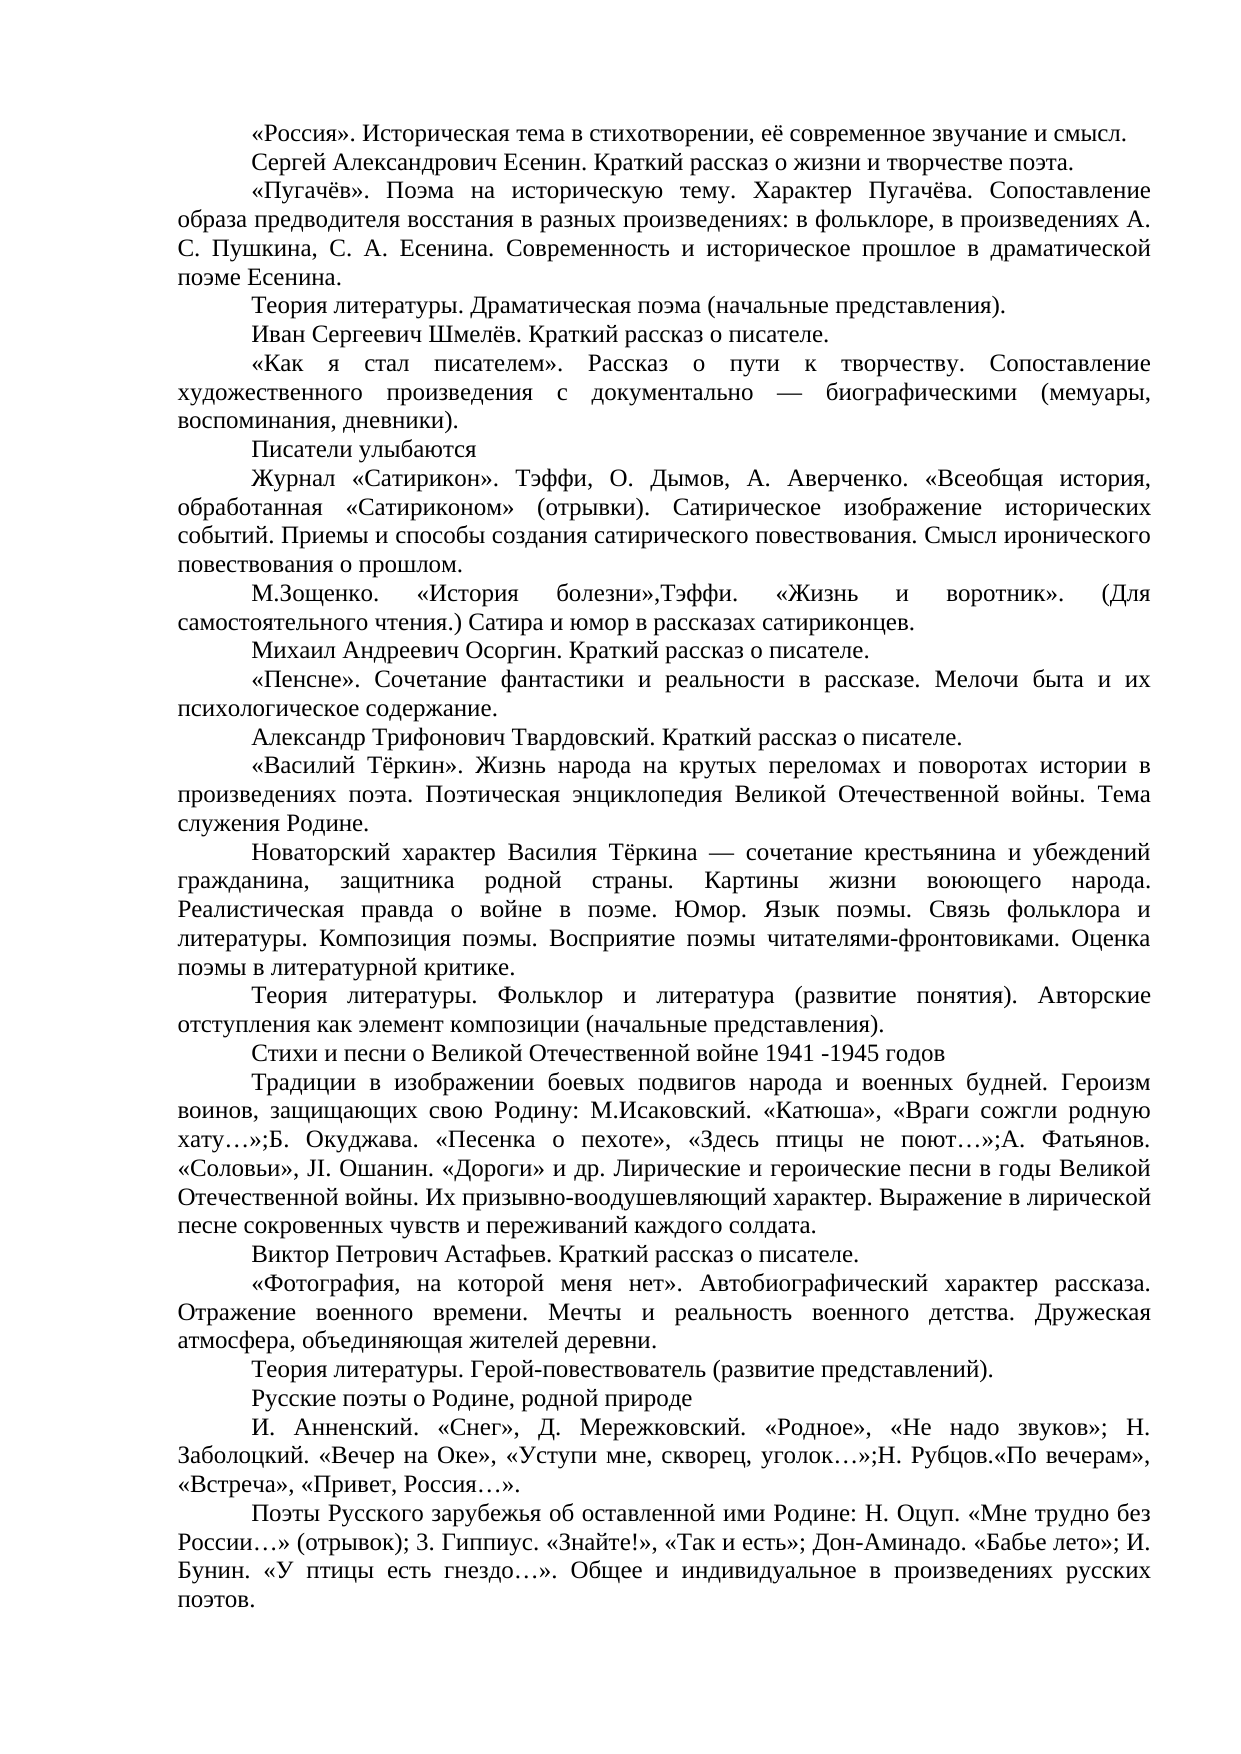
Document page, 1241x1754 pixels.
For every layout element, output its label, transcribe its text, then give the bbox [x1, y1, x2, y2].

text Александр Трифонович Твардовский. Краткий рассказ о писателе. [177, 722, 1152, 751]
text «Василий Тёркин». Жизнь народа на крутых переломах и поворотах истории в произведениях поэта. Поэтическая энциклопедия Великой Отечественной войны. Тема служения Родине. [177, 751, 1152, 837]
text «Пугачёв». Поэма на историческую тему. Характер Пугачёва. Сопоставление образа предводителя восстания в разных произведениях: в фольклоре, в произведениях А. С. Пушкина, С. А. Есенина. Современность и историческое прошлое в драматической поэме Есенина. [177, 176, 1152, 291]
text «Пенсне». Сочетание фантастики и реальности в рассказе. Мелочи быта и их психологическое содержание. [177, 664, 1152, 722]
text Стихи и песни о Великой Отечественной войне 1941 -1945 годов [177, 1038, 1152, 1067]
text Журнал «Сатирикон». Тэффи, О. Дымов, А. Аверченко. «Всеобщая история, обработанная «Сатириконом» (отрывки). Сатирическое изображение исторических событий. Приемы и способы создания сатирического повествования. Смысл иронического повествования о прошлом. [177, 463, 1152, 578]
text Русские поэты о Родине, родной природе [177, 1383, 1152, 1412]
text «Фотография, на которой меня нет». Автобиографический характер рассказа. Отражение военного времени. Мечты и реальность военного детства. Дружеская атмосфера, объединяющая жителей деревни. [177, 1268, 1152, 1354]
text Традиции в изображении боевых подвигов народа и военных будней. Героизм воинов, защищающих свою Родину: М.Исаковский. «Катюша», «Враги сожгли родную хату…»;Б. Окуджава. «Песенка о пехоте», «Здесь птицы не поют…»;А. Фатьянов. «Соловьи», JI. Ошанин. «Дороги» и др. Лирические и героические песни в годы Великой Отечественной войны. Их призывно-воодушевляющий характер. Выражение в лирической песне сокровенных чувств и переживаний каждого солдата. [177, 1067, 1152, 1239]
text Теория литературы. Герой-повествователь (развитие представлений). [177, 1354, 1152, 1383]
text Теория литературы. Драматическая поэма (начальные представления). [177, 291, 1152, 319]
text Михаил Андреевич Осоргин. Краткий рассказ о писателе. [177, 636, 1152, 664]
text Иван Сергеевич Шмелёв. Краткий рассказ о писателе. [177, 319, 1152, 348]
text И. Анненский. «Снег», Д. Мережковский. «Родное», «Не надо звуков»; Н. Заболоцкий. «Вечер на Оке», «Уступи мне, скворец, уголок…»;Н. Рубцов.«По вечерам», «Встреча», «Привет, Россия…». [177, 1412, 1152, 1498]
text Виктор Петрович Астафьев. Краткий рассказ о писателе. [177, 1239, 1152, 1268]
text Новаторский характер Василия Тёркина — сочетание крестьянина и убеждений гражданина, защитника родной страны. Картины жизни воюющего народа. Реалистическая правда о войне в поэме. Юмор. Язык поэмы. Связь фольклора и литературы. Композиция поэмы. Восприятие поэмы читателями-фронтовиками. Оценка поэмы в литературной критике. [177, 837, 1152, 981]
text «Россия». Историческая тема в стихотворении, её современное звучание и смысл. [177, 118, 1152, 147]
text Поэты Русского зарубежья об оставленной ими Родине: Н. Оцуп. «Мне трудно без России…» (отрывок); 3. Гиппиус. «Знайте!», «Так и есть»; Дон-Аминадо. «Бабье лето»; И. Бунин. «У птицы есть гнездо…». Общее и индивидуальное в произведениях русских поэтов. [177, 1498, 1152, 1613]
text «Как я стал писателем». Рассказ о пути к творчеству. Сопоставление художественного произведения с документально — биографическими (мемуары, воспоминания, дневники). [177, 348, 1152, 434]
text Писатели улыбаются [177, 434, 1152, 463]
text М.Зощенко. «История болезни»,Тэффи. «Жизнь и воротник». (Для самостоятельного чтения.) Сатира и юмор в рассказах сатириконцев. [177, 578, 1152, 636]
text Сергей Александрович Есенин. Краткий рассказ о жизни и творчестве поэта. [177, 147, 1152, 176]
text Теория литературы. Фольклор и литература (развитие понятия). Авторские отступления как элемент композиции (начальные представления). [177, 981, 1152, 1038]
